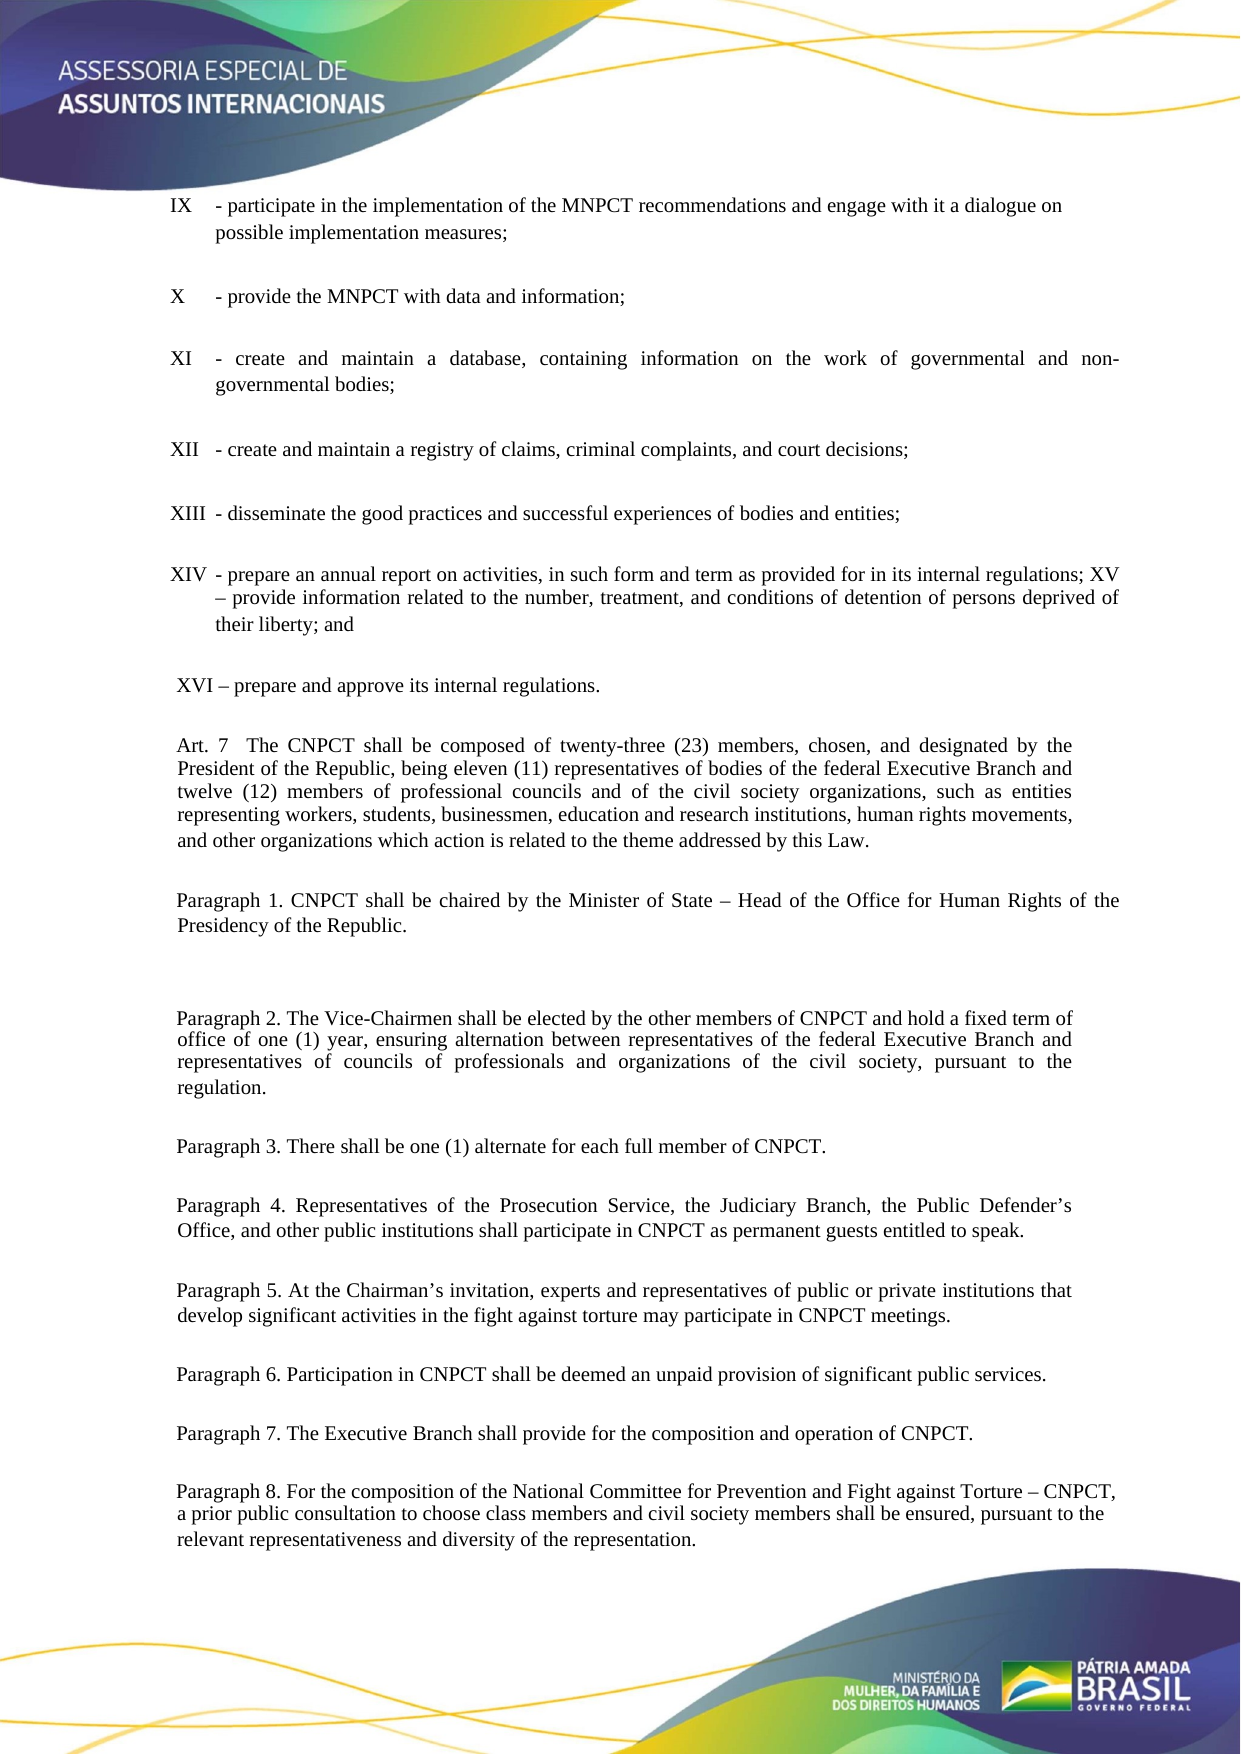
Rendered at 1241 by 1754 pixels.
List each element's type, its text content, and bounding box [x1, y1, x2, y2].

text Paragraph 3. There shall be one (1) alternate for each full member of CNPCT. [176, 1136, 1121, 1158]
list - disseminate the good practices and successful experiences of bodies and entities; [170, 499, 1121, 526]
text Art. 7 The CNPCT shall be composed of twenty-three (23) members, chosen, and designated by the President of the Republic, being eleven (11) representatives of bodies of the federal Executive Branch and twelve (12) members of professional councils and of the civil society organizations, such as entities representing workers, students, businessmen, education and research institutions, human rights movements, and other organizations which action is related to the theme addressed by this Law. [176, 734, 1074, 853]
list - provide the MNPCT with data and information; [170, 282, 1121, 309]
picture [0, 0, 1241, 1754]
list - participate in the implementation of the MNPCT recommendations and engage with it a dialogue on possible implementation measures; [170, 143, 1121, 245]
text Paragraph 1. CNPCT shall be chaired by the Minister of State – Head of the Office for Human Rights of the Presidency of the Republic. [176, 890, 1121, 938]
text Paragraph 7. The Executive Branch shall provide for the composition and operation of CNPCT. [176, 1423, 1121, 1445]
text XVI – prepare and approve its internal regulations. [176, 674, 1121, 697]
text Paragraph 2. The Vice-Chairmen shall be elected by the other members of CNPCT and hold a fixed term of office of one (1) year, ensuring alternation between representatives of the federal Executive Branch and representatives of councils of professionals and organizations of the civil society, pursuant to the regulation. [176, 1007, 1074, 1099]
text Paragraph 5. At the Chairman’s invitation, experts and representatives of public or private institutions that develop significant activities in the fight against torture may participate in CNPCT meetings. [176, 1279, 1074, 1328]
text Paragraph 4. Representatives of the Prosecution Service, the Judiciary Branch, the Public Defender’s Office, and other public institutions shall participate in CNPCT as permanent guests entitled to speak. [176, 1195, 1074, 1243]
list - prepare an annual report on activities, in such form and term as provided for in its internal regulations; XV – provide information related to the number, treatment, and conditions of detention of persons deprived of their liberty; and [170, 563, 1121, 637]
text Paragraph 6. Participation in CNPCT shall be deemed an unpaid provision of significant public services. [176, 1364, 1121, 1386]
list - create and maintain a registry of claims, criminal complaints, and court decisions; [170, 434, 1121, 462]
text Paragraph 8. For the composition of the National Committee for Prevention and Fight against Torture – CNPCT, a prior public consultation to choose class members and civil society members shall be ensured, pursuant to the relevant representativeness and diversity of the representation. [176, 1481, 1121, 1552]
list - create and maintain a database, containing information on the work of governmental and non-governmental bodies; [170, 347, 1121, 397]
